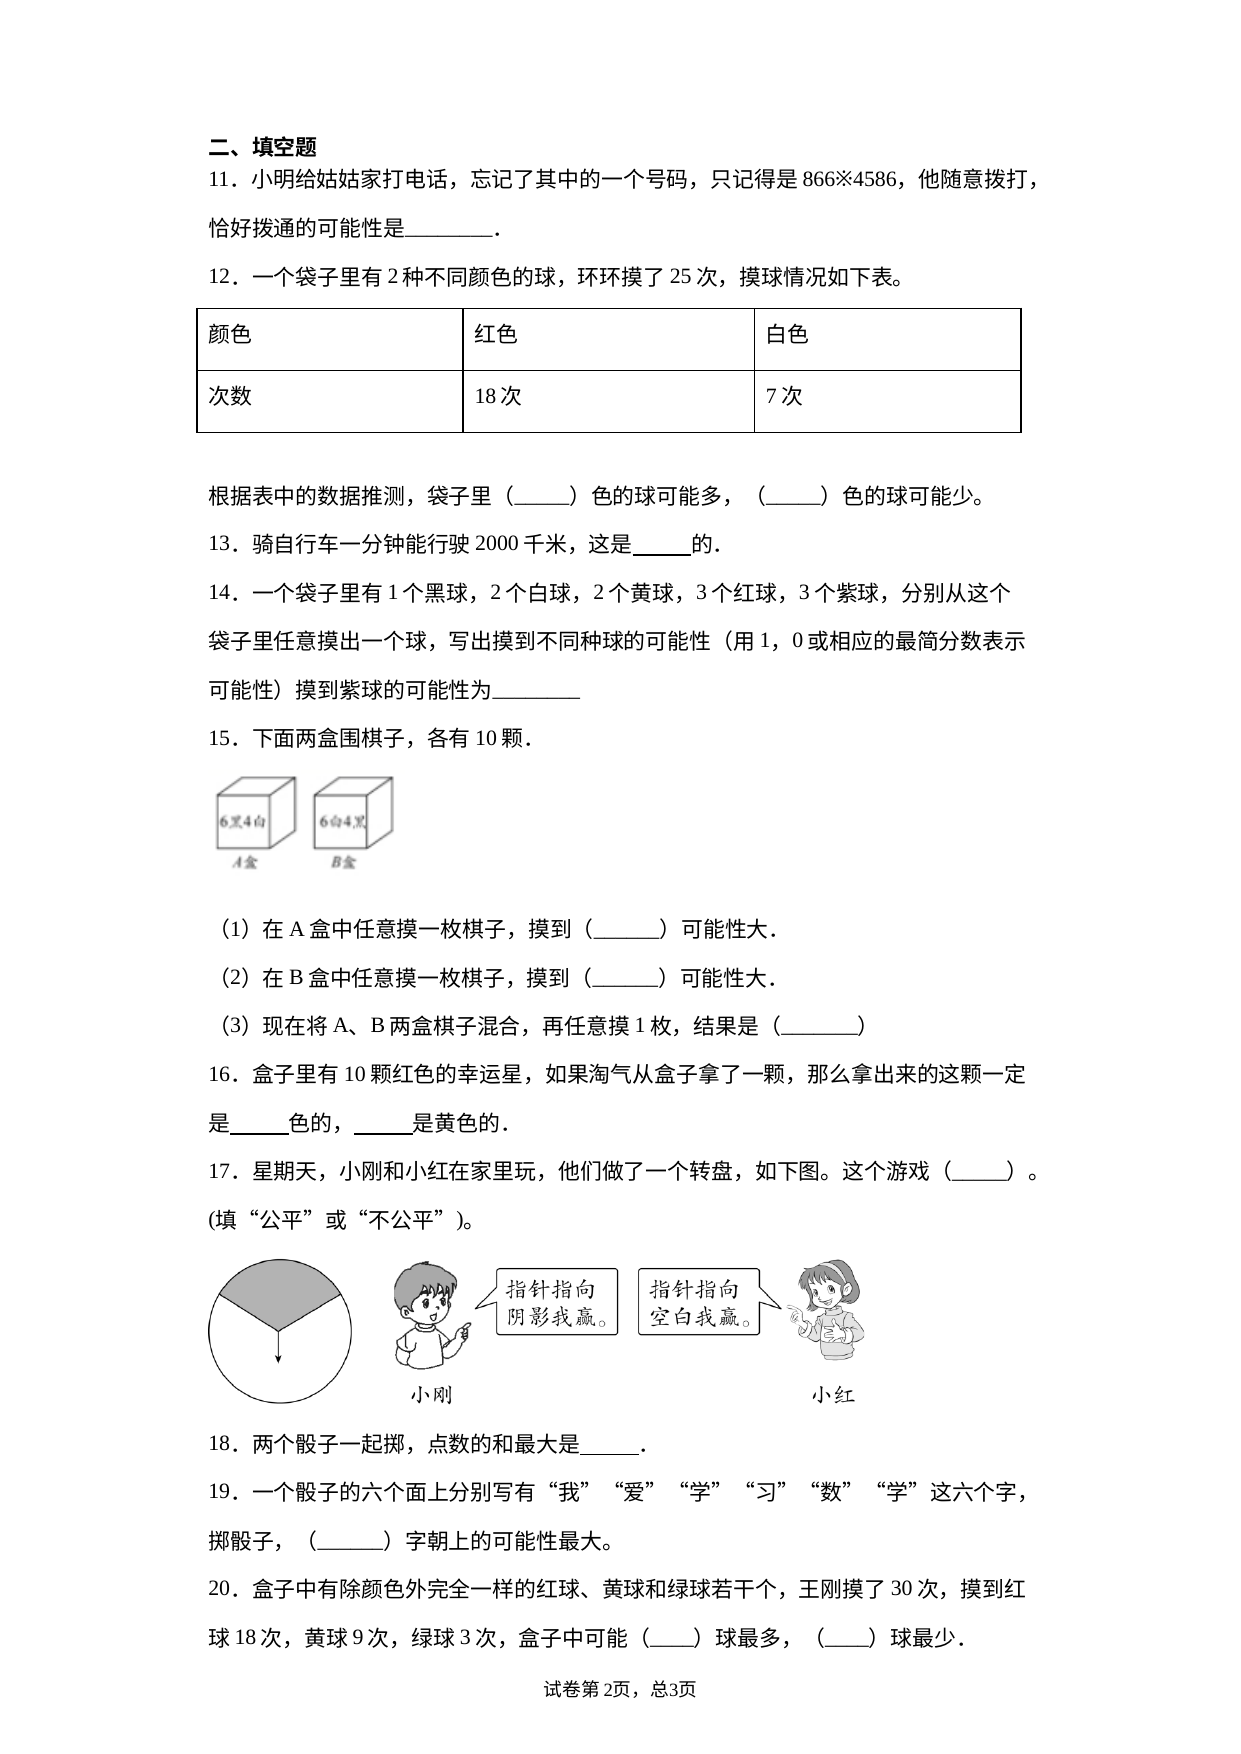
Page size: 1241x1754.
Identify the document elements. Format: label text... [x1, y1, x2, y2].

text 19．一个骰子的六个面上分别写有“我”“爱”“学”“习”“数”“学”这六个字，掷骰子，（______）字朝上的可能性最大。 [208, 1474, 1032, 1556]
text 11．小明给姑姑家打电话，忘记了其中的一个号码，只记得是866※4586，他随意拨打，恰好拨通的可能性是________． [208, 162, 1032, 243]
text 15．下面两盒围棋子，各有10颗． [208, 721, 1032, 753]
picture [208, 1251, 865, 1408]
text （1）在A盒中任意摸一枚棋子，摸到（______）可能性大． [208, 912, 1032, 944]
text 17．星期天，小刚和小红在家里玩，他们做了一个转盘，如下图。这个游戏（_____）。(填“公平”或“不公平”)。 [208, 1154, 1032, 1235]
text （3）现在将A、B两盒棋子混合，再任意摸1枚，结果是（_______） [208, 1008, 1032, 1041]
text 二、填空题 [208, 129, 1032, 162]
text 20．盒子中有除颜色外完全一样的红球、黄球和绿球若干个，王刚摸了30次，摸到红球18次，黄球9次，绿球3次，盒子中可能（____）球最多，（____）球最少． [208, 1572, 1032, 1653]
text 根据表中的数据推测，袋子里（_____）色的球可能多，（_____）色的球可能少。 [208, 478, 1032, 511]
picture [208, 769, 405, 882]
table_header 白色 [755, 309, 1020, 369]
text 18．两个骰子一起掷，点数的和最大是 ． [208, 1426, 1032, 1459]
text 12．一个袋子里有2种不同颜色的球，环环摸了25次，摸球情况如下表。 [208, 259, 1032, 292]
table_cell 次数 [198, 371, 462, 432]
table_cell 7次 [755, 371, 1020, 432]
text 16．盒子里有10颗红色的幸运星，如果淘气从盒子拿了一颗，那么拿出来的这颗一定是 色的， 是黄色的． [208, 1057, 1032, 1138]
table_header 颜色 [198, 309, 462, 369]
text 14．一个袋子里有1个黑球，2个白球，2个黄球，3个红球，3个紫球，分别从这个袋子里任意摸出一个球，写出摸到不同种球的可能性（用1，0或相应的最简分数表示可能性）摸到紫球的可能性为________ [208, 575, 1032, 705]
text 13．骑自行车一分钟能行驶2000千米，这是 的． [208, 527, 1032, 559]
table_header 红色 [464, 309, 754, 369]
text （2）在B盒中任意摸一枚棋子，摸到（______）可能性大． [208, 960, 1032, 993]
table_cell 18次 [464, 371, 754, 432]
